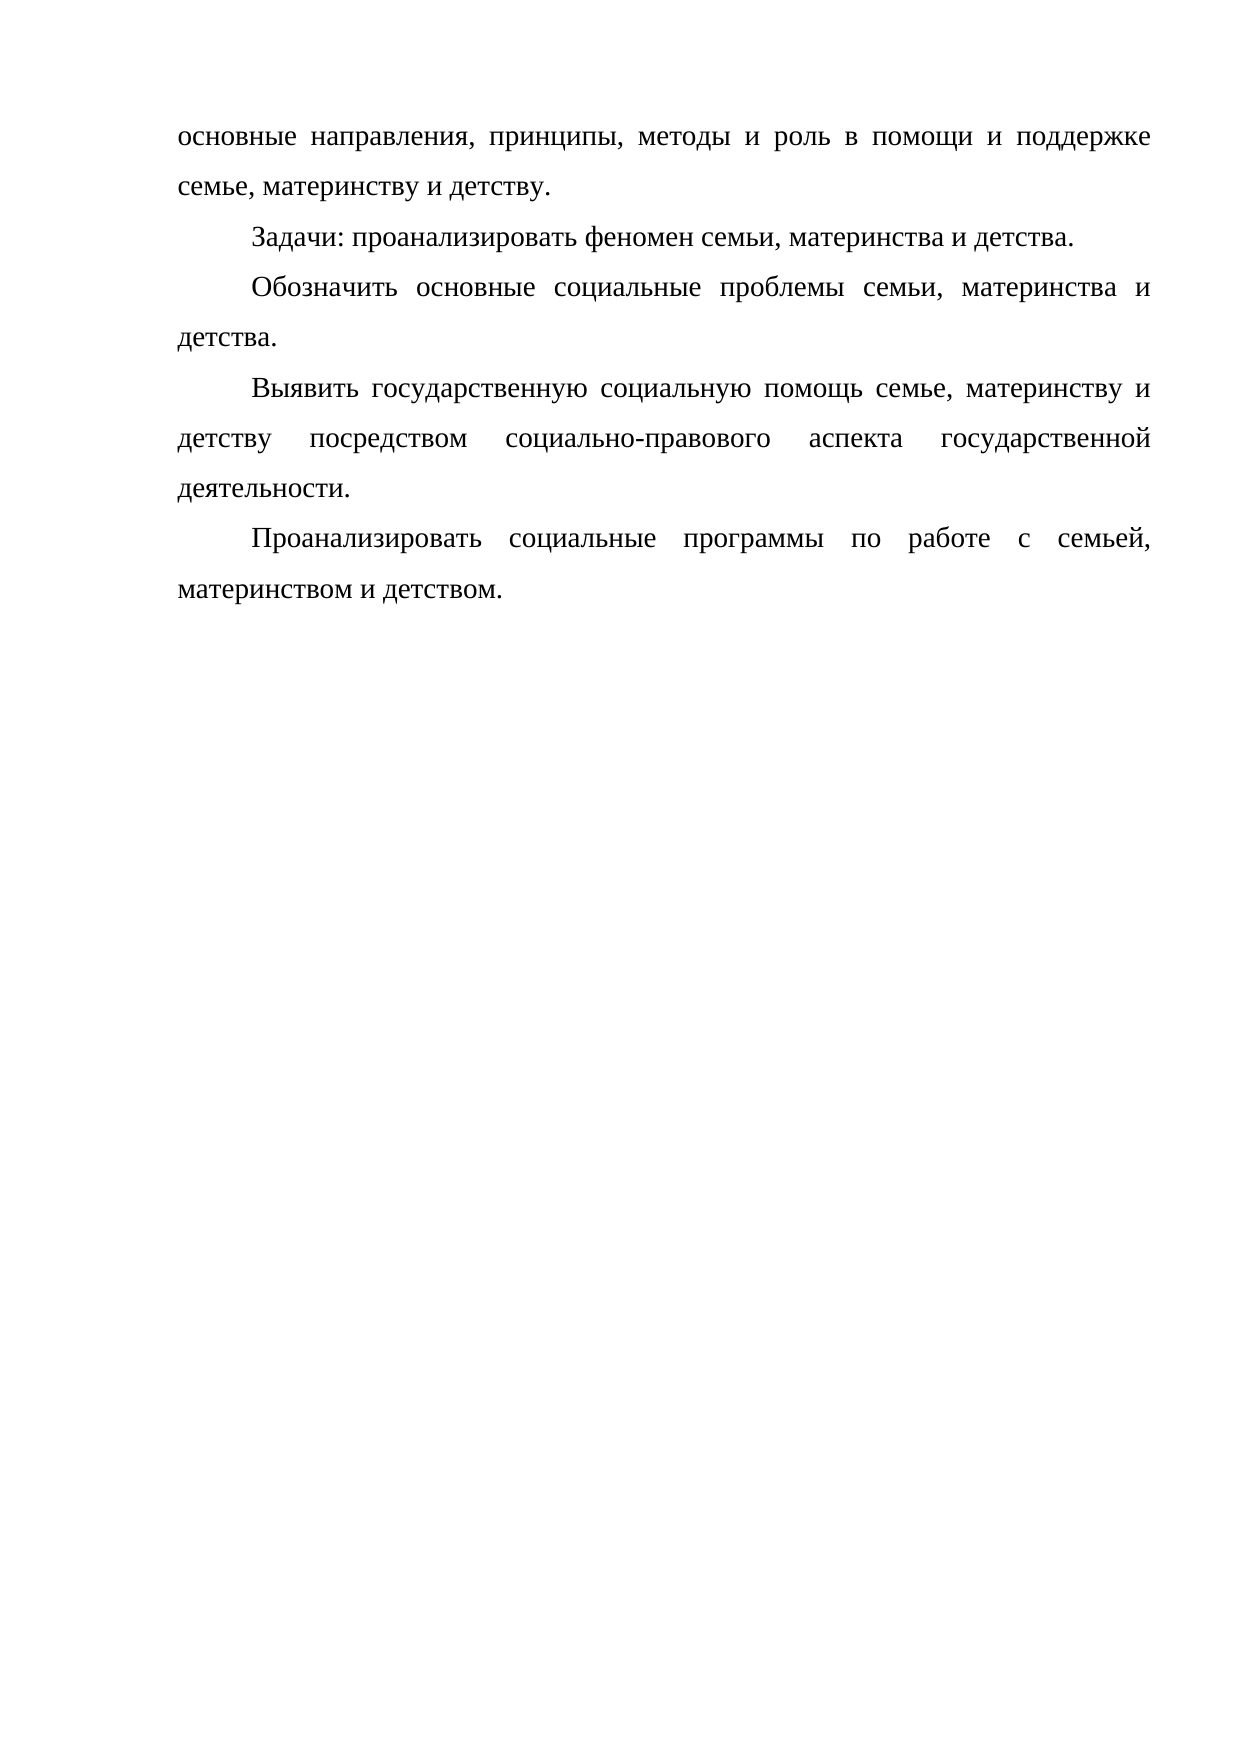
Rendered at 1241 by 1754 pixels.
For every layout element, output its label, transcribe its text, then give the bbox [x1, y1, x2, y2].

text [177, 118, 1152, 202]
text Выявить государственную социальную помощь семье, материнству и детству посредством социально-правового аспекта государственной деятельности. [177, 370, 1152, 504]
text Обозначить основные социальные проблемы семьи, материнства и детства. [177, 269, 1152, 353]
text Задачи: проанализировать феномен семьи, материнства и детства. [177, 219, 1152, 252]
text Проанализировать социальные программы по работе с семьей, материнством и детством. [177, 521, 1152, 604]
